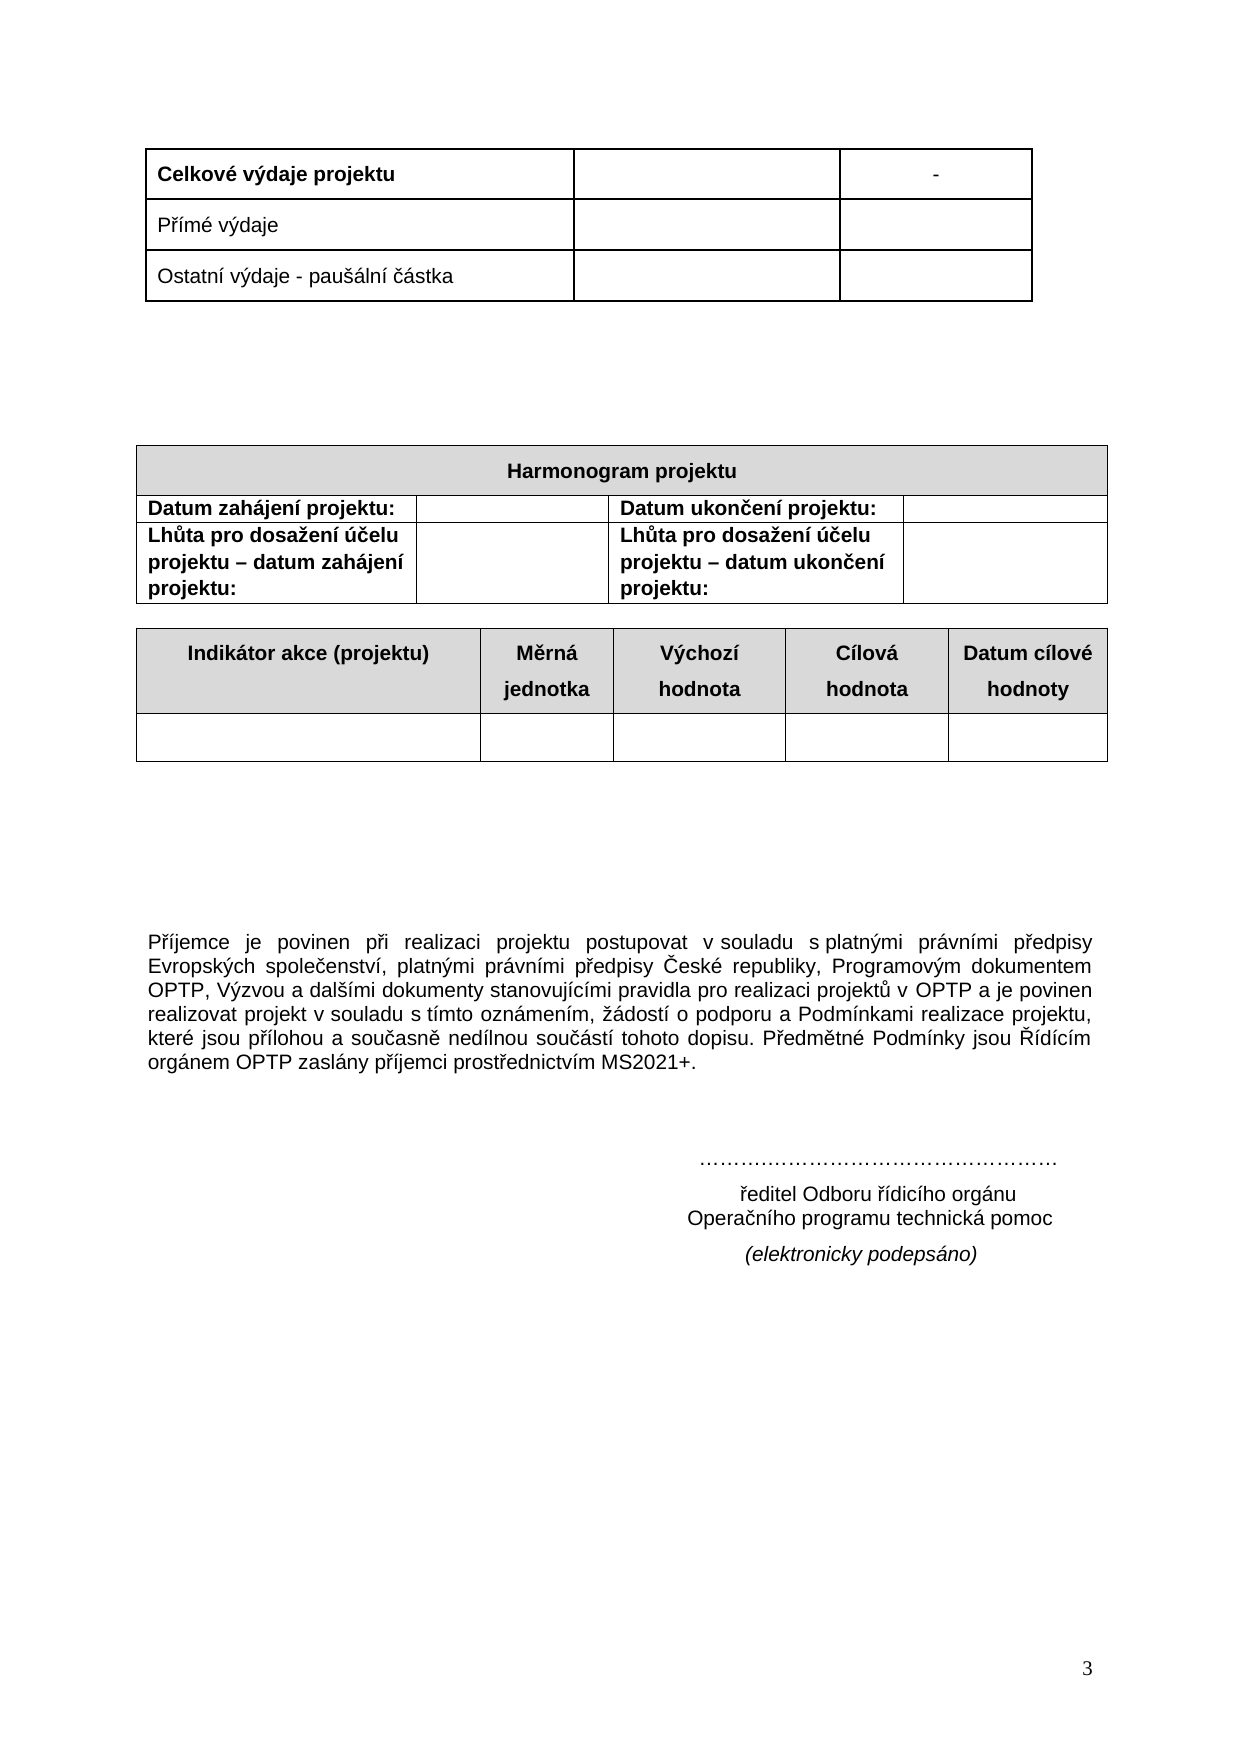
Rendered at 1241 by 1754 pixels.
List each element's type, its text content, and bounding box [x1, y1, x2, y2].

table_cell Celkové výdaje projektu [147, 150, 573, 198]
table_header Harmonogram projektu [137, 446, 1107, 495]
text (elektronicky podepsáno) [561, 1242, 1092, 1266]
text Příjemce je povinen při realizaci projektu postupovat v souladu s platnými právními předpisy Evropských společenství, platnými právními předpisy České republiky, Programovým dokumentem OPTP, Výzvou a dalšími dokumenty stanovujícími pravidla pro realizaci projektů v OPTP a je povinen realizovat projekt v souladu s tímto oznámením, žádostí o podporu a Podmínkami realizace projektu, které jsou přílohou a současně nedílnou součástí tohoto dopisu. Předmětné Podmínky jsou Řídícím orgánem OPTP zaslány příjemci prostřednictvím MS2021+. [148, 930, 1092, 1073]
table_cell [575, 150, 839, 198]
table_cell [575, 200, 839, 249]
table_cell Ostatní výdaje - paušální částka [147, 251, 573, 299]
table_cell [841, 251, 1031, 299]
text ……….…………………………………… [664, 1145, 1092, 1169]
table_cell [786, 714, 948, 761]
table_cell [904, 496, 1107, 522]
table_cell Přímé výdaje [147, 200, 573, 249]
table_cell [841, 200, 1031, 249]
table_cell Lhůta pro dosažení účelu projektu – datum ukončení projektu: [609, 523, 903, 602]
table_header Cílová hodnota [786, 629, 948, 713]
text Operačního programu technická pomoc [561, 1206, 1092, 1230]
table_cell [575, 251, 839, 299]
table_header Měrná jednotka [481, 629, 613, 713]
table_cell Datum zahájení projektu: [137, 496, 416, 522]
table_cell [949, 714, 1107, 761]
table_cell [904, 523, 1107, 602]
table_header Výchozí hodnota [614, 629, 785, 713]
table_cell Datum ukončení projektu: [609, 496, 903, 522]
table_header Indikátor akce (projektu) [137, 629, 480, 713]
table_cell - [841, 150, 1031, 198]
table_cell [614, 714, 785, 761]
table_header Datum cílové hodnoty [949, 629, 1107, 713]
table_cell Lhůta pro dosažení účelu projektu – datum zahájení projektu: [137, 523, 416, 602]
table_cell [417, 496, 608, 522]
table_cell [481, 714, 613, 761]
text ředitel Odboru řídicího orgánu [664, 1182, 1092, 1206]
table_cell [417, 523, 608, 602]
table_cell [137, 714, 480, 761]
